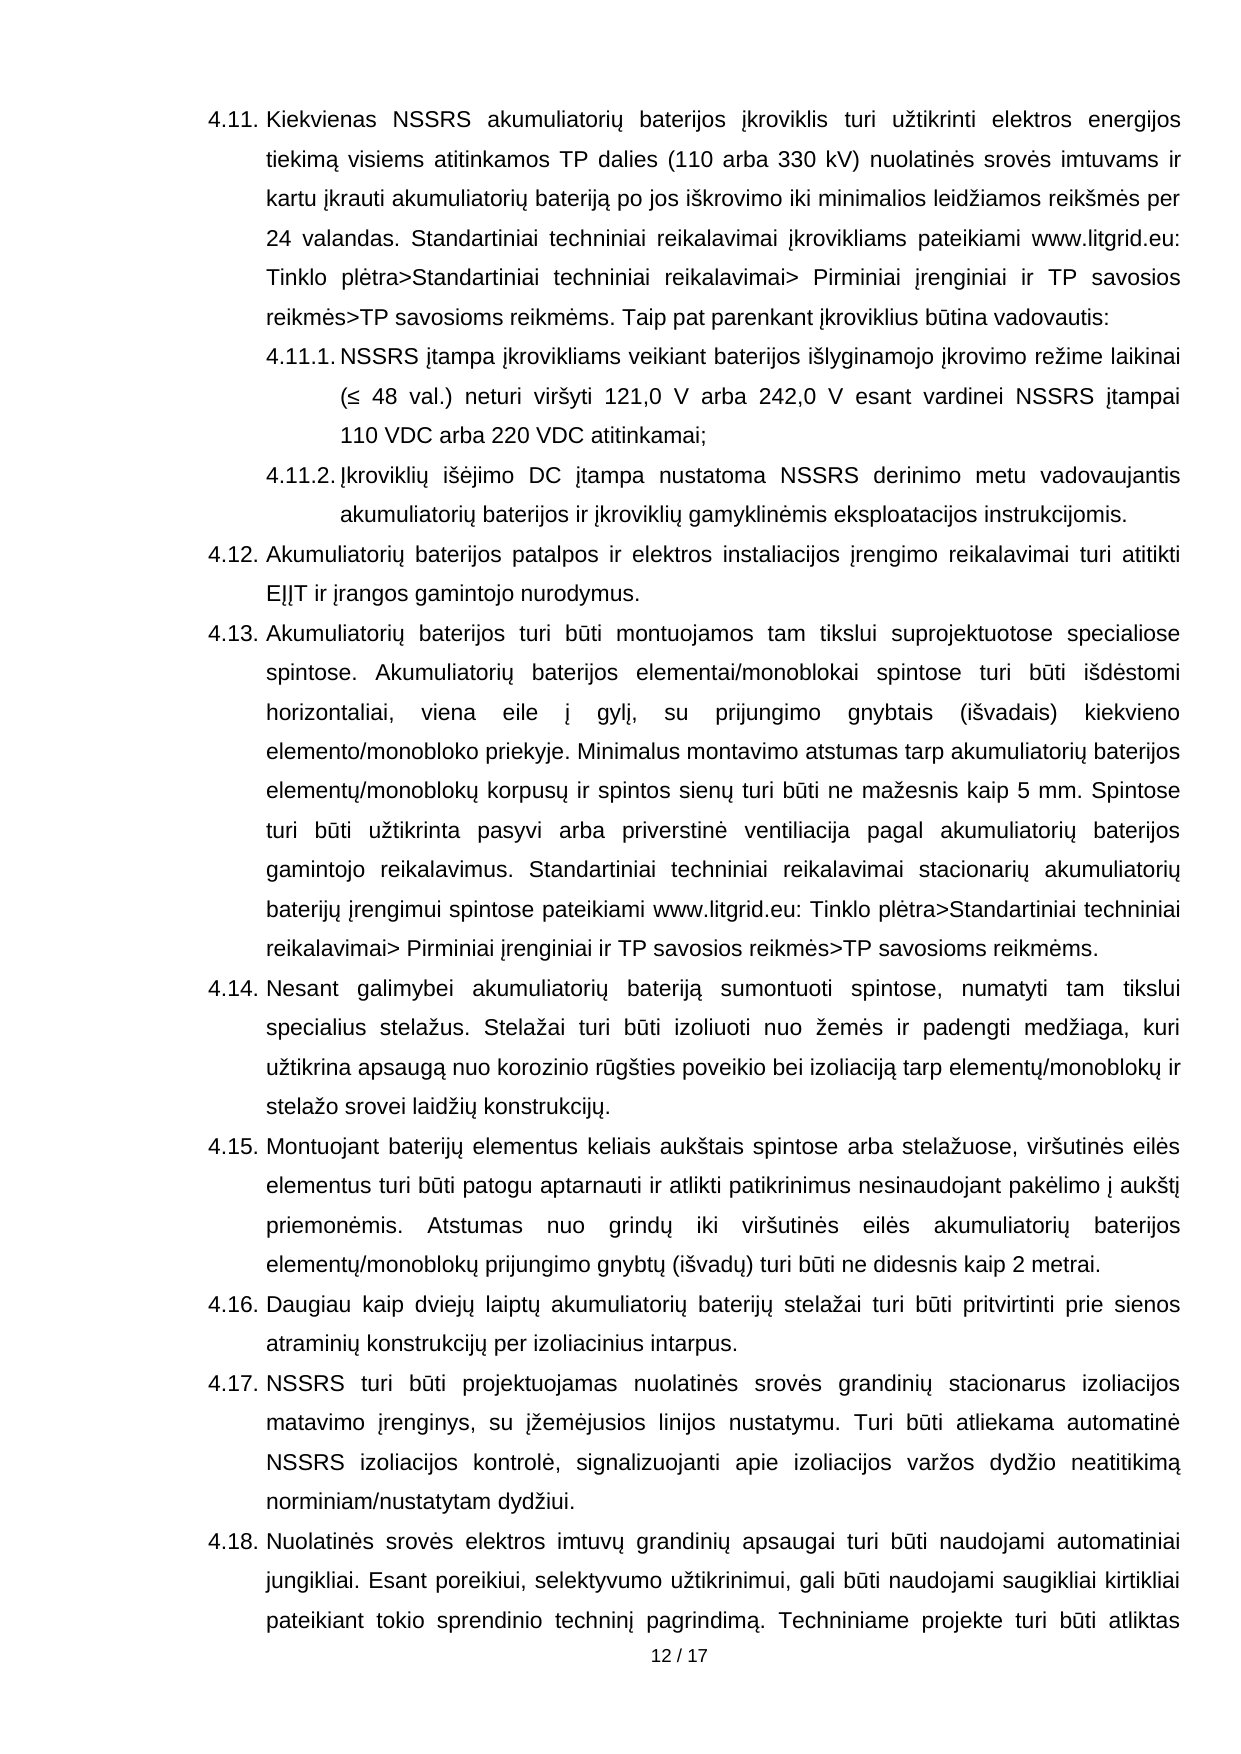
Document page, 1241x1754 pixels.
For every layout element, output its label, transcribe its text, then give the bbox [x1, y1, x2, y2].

list Nesant galimybei akumuliatorių bateriją sumontuoti spintose, numatyti tam tikslui specialius stelažus. Stelažai turi būti izoliuoti nuo žemės ir padengti medžiaga, kuri užtikrina apsaugą nuo korozinio rūgšties poveikio bei izoliaciją tarp elementų/monoblokų ir stelažo srovei laidžių konstrukcijų. [208, 975, 1181, 1120]
list Akumuliatorių baterijos turi būti montuojamos tam tikslui suprojektuotose specialiose spintose. Akumuliatorių baterijos elementai/monoblokai spintose turi būti išdėstomi horizontaliai, viena eile į gylį, su prijungimo gnybtais (išvadais) kiekvieno elemento/monobloko priekyje. Minimalus montavimo atstumas tarp akumuliatorių baterijos elementų/monoblokų korpusų ir spintos sienų turi būti ne mažesnis kaip 5 mm. Spintose turi būti užtikrinta pasyvi arba priverstinė ventiliacija pagal akumuliatorių baterijos gamintojo reikalavimus. Standartiniai techniniai reikalavimai stacionarių akumuliatorių baterijų įrengimui spintose pateikiami www.litgrid.eu: Tinklo plėtra>Standartiniai techniniai reikalavimai> Pirminiai įrenginiai ir TP savosios reikmės>TP savosioms reikmėms. [208, 619, 1181, 962]
list Daugiau kaip dviejų laiptų akumuliatorių baterijų stelažai turi būti pritvirtinti prie sienos atraminių konstrukcijų per izoliacinius intarpus. [208, 1291, 1181, 1357]
list Kiekvienas NSSRS akumuliatorių baterijos įkroviklis turi užtikrinti elektros energijos tiekimą visiems atitinkamos TP dalies (110 arba 330 kV) nuolatinės srovės imtuvams ir kartu įkrauti akumuliatorių bateriją po jos iškrovimo iki minimalios leidžiamos reikšmės per 24 valandas. Standartiniai techniniai reikalavimai įkrovikliams pateikiami www.litgrid.eu: Tinklo plėtra>Standartiniai techniniai reikalavimai> Pirminiai įrenginiai ir TP savosios reikmės>TP savosioms reikmėms. Taip pat parenkant įkroviklius būtina vadovautis: [208, 106, 1181, 330]
list Montuojant baterijų elementus keliais aukštais spintose arba stelažuose, viršutinės eilės elementus turi būti patogu aptarnauti ir atlikti patikrinimus nesinaudojant pakėlimo į aukštį priemonėmis. Atstumas nuo grindų iki viršutinės eilės akumuliatorių baterijos elementų/monoblokų prijungimo gnybtų (išvadų) turi būti ne didesnis kaip 2 metrai. [208, 1133, 1181, 1278]
list NSSRS turi būti projektuojamas nuolatinės srovės grandinių stacionarus izoliacijos matavimo įrenginys, su įžemėjusios linijos nustatymu. Turi būti atliekama automatinė NSSRS izoliacijos kontrolė, signalizuojanti apie izoliacijos varžos dydžio neatitikimą norminiam/nustatytam dydžiui. [208, 1370, 1181, 1514]
list NSSRS įtampa įkrovikliams veikiant baterijos išlyginamojo įkrovimo režime laikinai (≤ 48 val.) neturi viršyti 121,0 V arba 242,0 V esant vardinei NSSRS įtampai 110 VDC arba 220 VDC atitinkamai; [266, 343, 1181, 448]
list Įkroviklių išėjimo DC įtampa nustatoma NSSRS derinimo metu vadovaujantis akumuliatorių baterijos ir įkroviklių gamyklinėmis eksploatacijos instrukcijomis. [266, 462, 1181, 527]
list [208, 1528, 1181, 1633]
list Akumuliatorių baterijos patalpos ir elektros instaliacijos įrengimo reikalavimai turi atitikti EĮĮT ir įrangos gamintojo nurodymus. [208, 541, 1181, 606]
